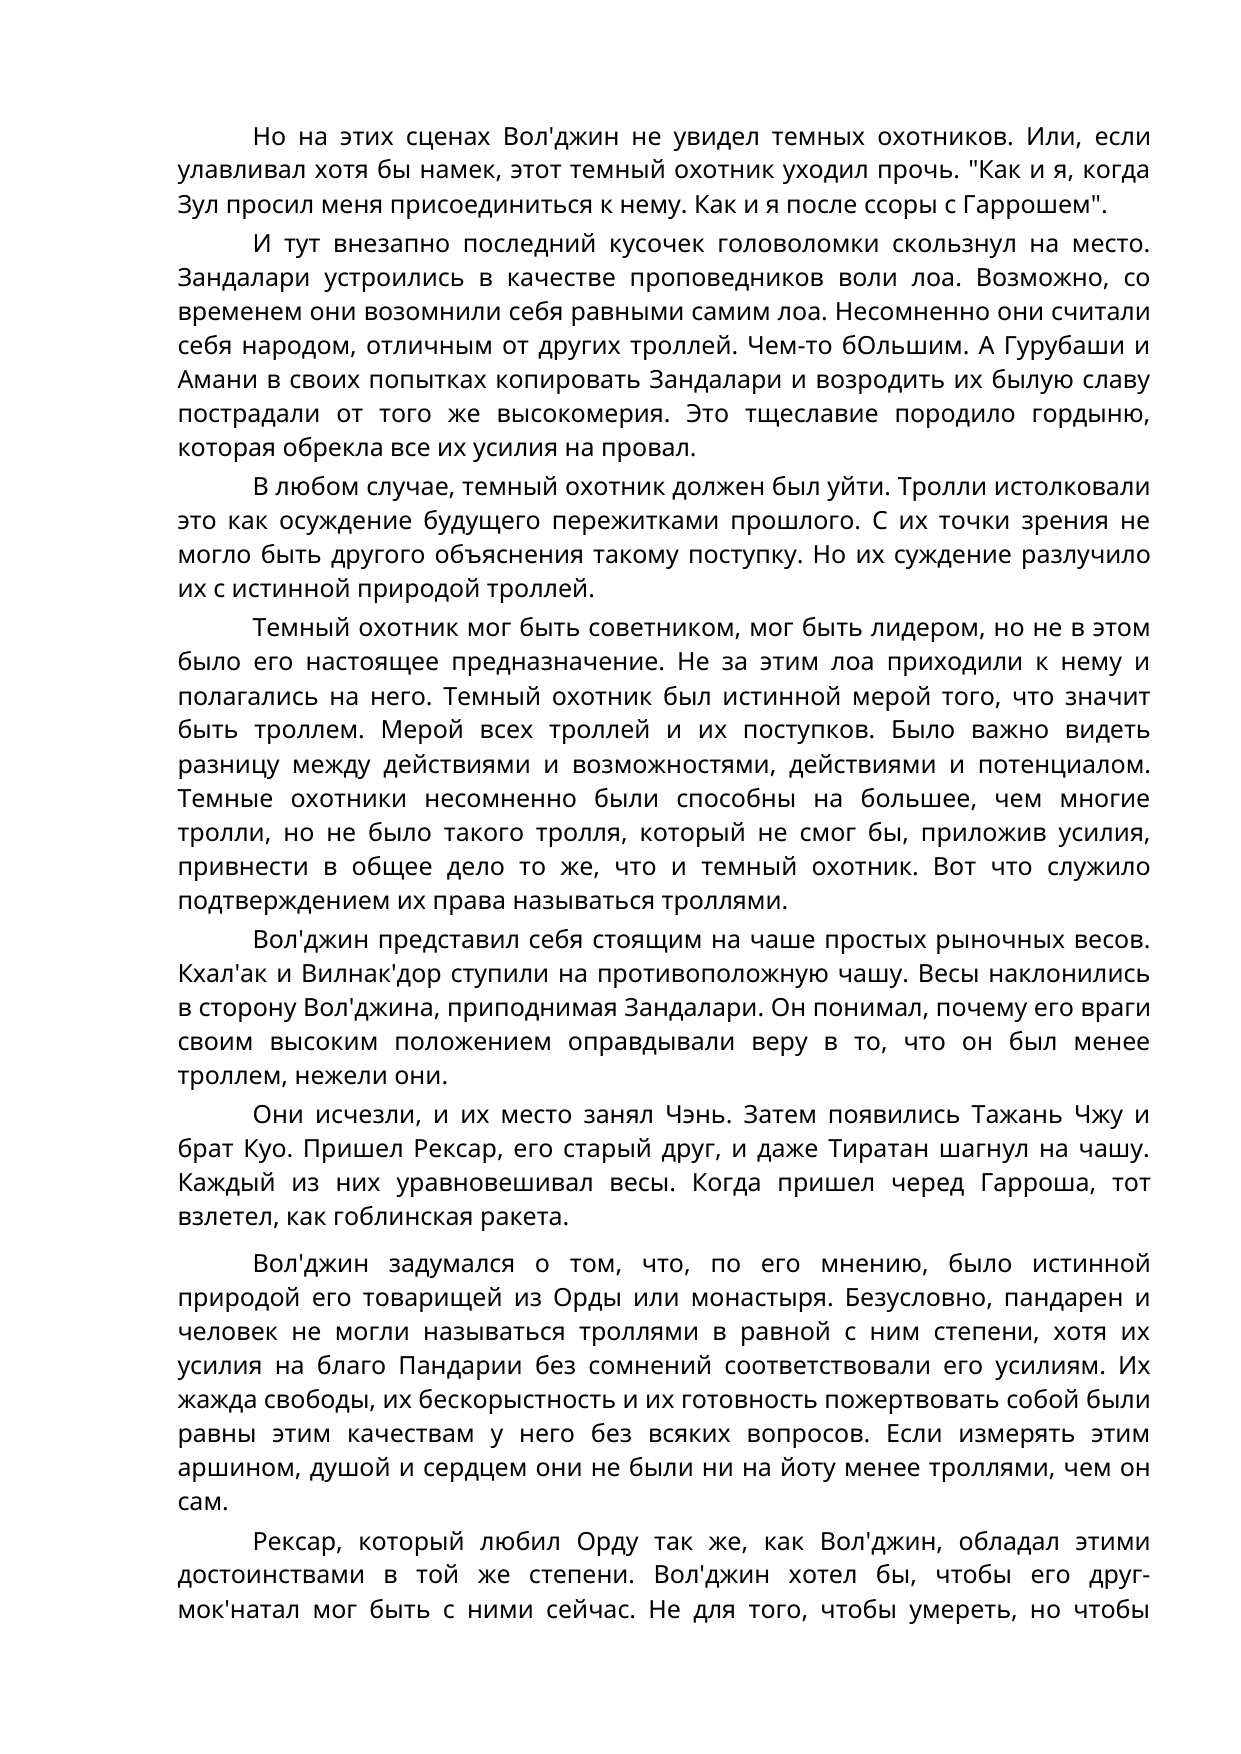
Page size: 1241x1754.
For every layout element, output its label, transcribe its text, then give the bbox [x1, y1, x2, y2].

text В любом случае, темный охотник должен был уйти. Тролли истолковали это как осуждение будущего пережитками прошлого. С их точки зрения не могло быть другого объяснения такому поступку. Но их суждение разлучило их с истинной природой троллей. [177, 469, 1152, 605]
text Но на этих сценах Вол'джин не увидел темных охотников. Или, если улавливал хотя бы намек, этот темный охотник уходил прочь. "Как и я, когда Зул просил меня присоединиться к нему. Как и я после ссоры с Гаррошем". [177, 118, 1152, 220]
text Вол'джин представил себя стоящим на чаше простых рыночных весов. Кхал'ак и Вилнак'дор ступили на противоположную чашу. Весы наклонились в сторону Вол'джина, приподнимая Зандалари. Он понимал, почему его враги своим высоким положением оправдывали веру в то, что он был менее троллем, нежели они. [177, 922, 1152, 1092]
text Темный охотник мог быть советником, мог быть лидером, но не в этом было его настоящее предназначение. Не за этим лоа приходили к нему и полагались на него. Темный охотник был истинной мерой того, что значит быть троллем. Мерой всех троллей и их поступков. Было важно видеть разницу между действиями и возможностями, действиями и потенциалом. Темные охотники несомненно были способны на большее, чем многие тролли, но не было такого тролля, который не смог бы, приложив усилия, привнести в общее дело то же, что и темный охотник. Вот что служило подтверждением их права называться троллями. [177, 610, 1152, 917]
text Вол'джин задумался о том, что, по его мнению, было истинной природой его товарищей из Орды или монастыря. Безусловно, пандарен и человек не могли называться троллями в равной с ним степени, хотя их усилия на благо Пандарии без сомнений соответствовали его усилиям. Их жажда свободы, их бескорыстность и их готовность пожертвовать собой были равны этим качествам у него без всяких вопросов. Если измерять этим аршином, душой и сердцем они не были ни на йоту менее троллями, чем он сам. [177, 1246, 1152, 1518]
text Они исчезли, и их место занял Чэнь. Затем появились Тажань Чжу и брат Куо. Пришел Рексар, его старый друг, и даже Тиратан шагнул на чашу. Каждый из них уравновешивал весы. Когда пришел черед Гарроша, тот взлетел, как гоблинская ракета. [177, 1097, 1152, 1233]
text И тут внезапно последний кусочек головоломки скользнул на место. Зандалари устроились в качестве проповедников воли лоа. Возможно, со временем они возомнили себя равными самим лоа. Несомненно они считали себя народом, отличным от других троллей. Чем-то бОльшим. А Гурубаши и Амани в своих попытках копировать Зандалари и возродить их былую славу пострадали от того же высокомерия. Это тщеславие породило гордыню, которая обрекла все их усилия на провал. [177, 225, 1152, 464]
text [177, 1523, 1152, 1625]
